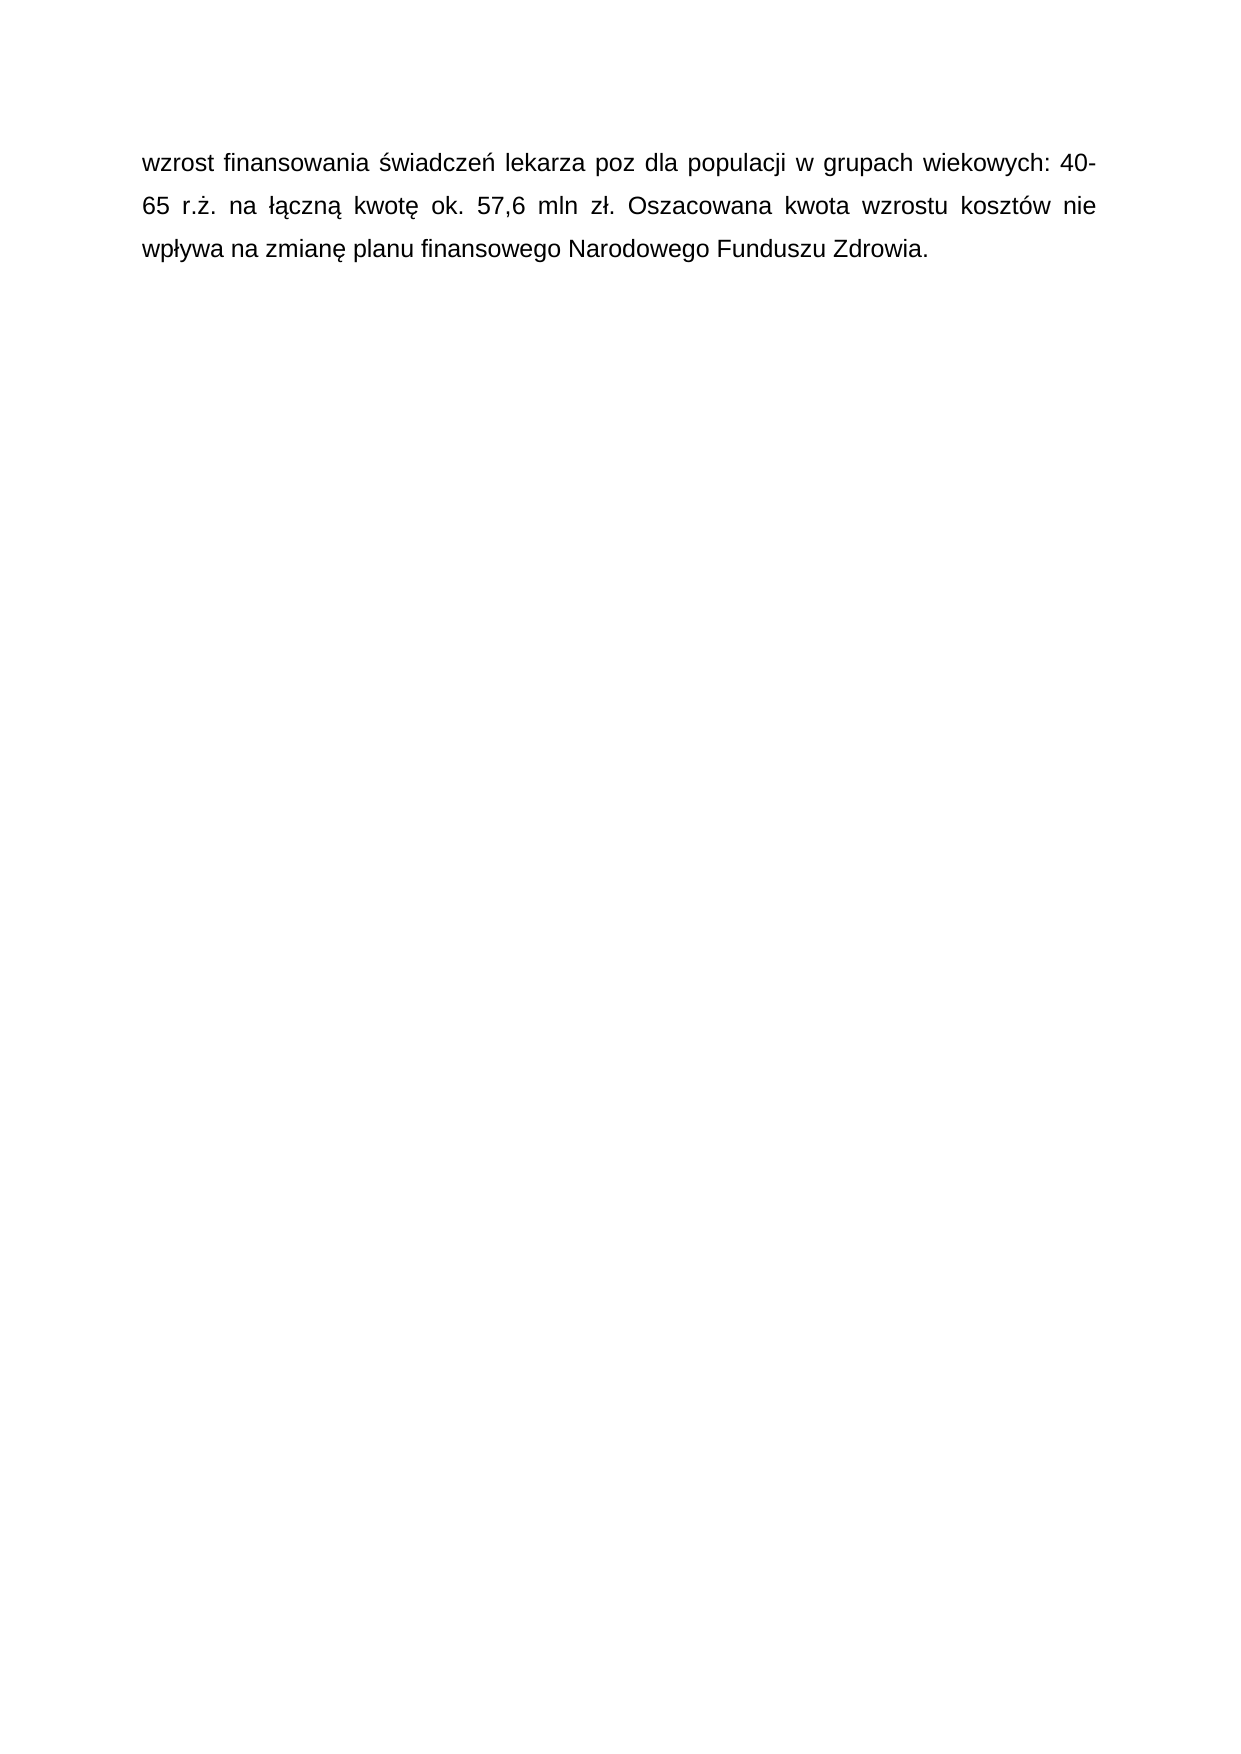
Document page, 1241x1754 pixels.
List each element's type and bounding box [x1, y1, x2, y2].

text [142, 148, 1098, 263]
